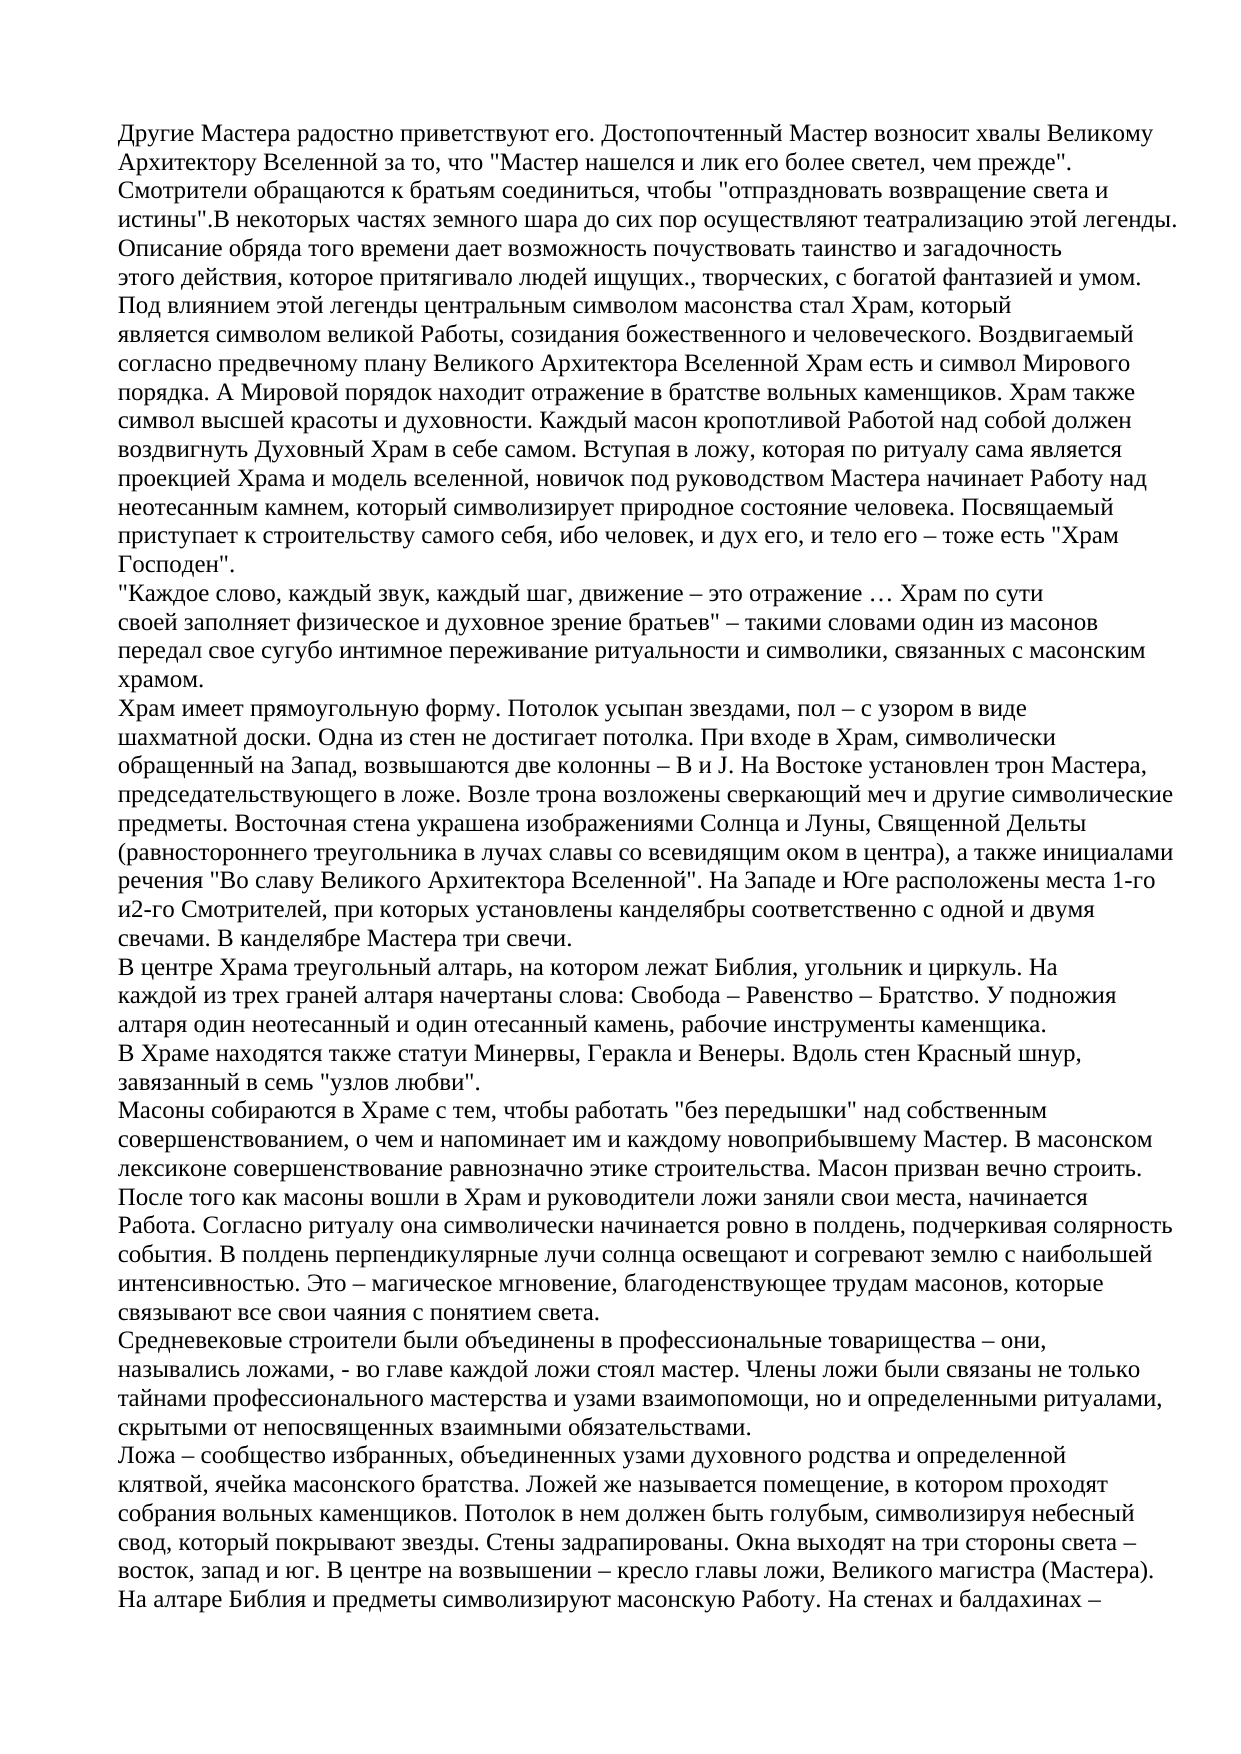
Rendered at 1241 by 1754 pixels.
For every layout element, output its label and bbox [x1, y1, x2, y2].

table_cell [118, 118, 1211, 1613]
